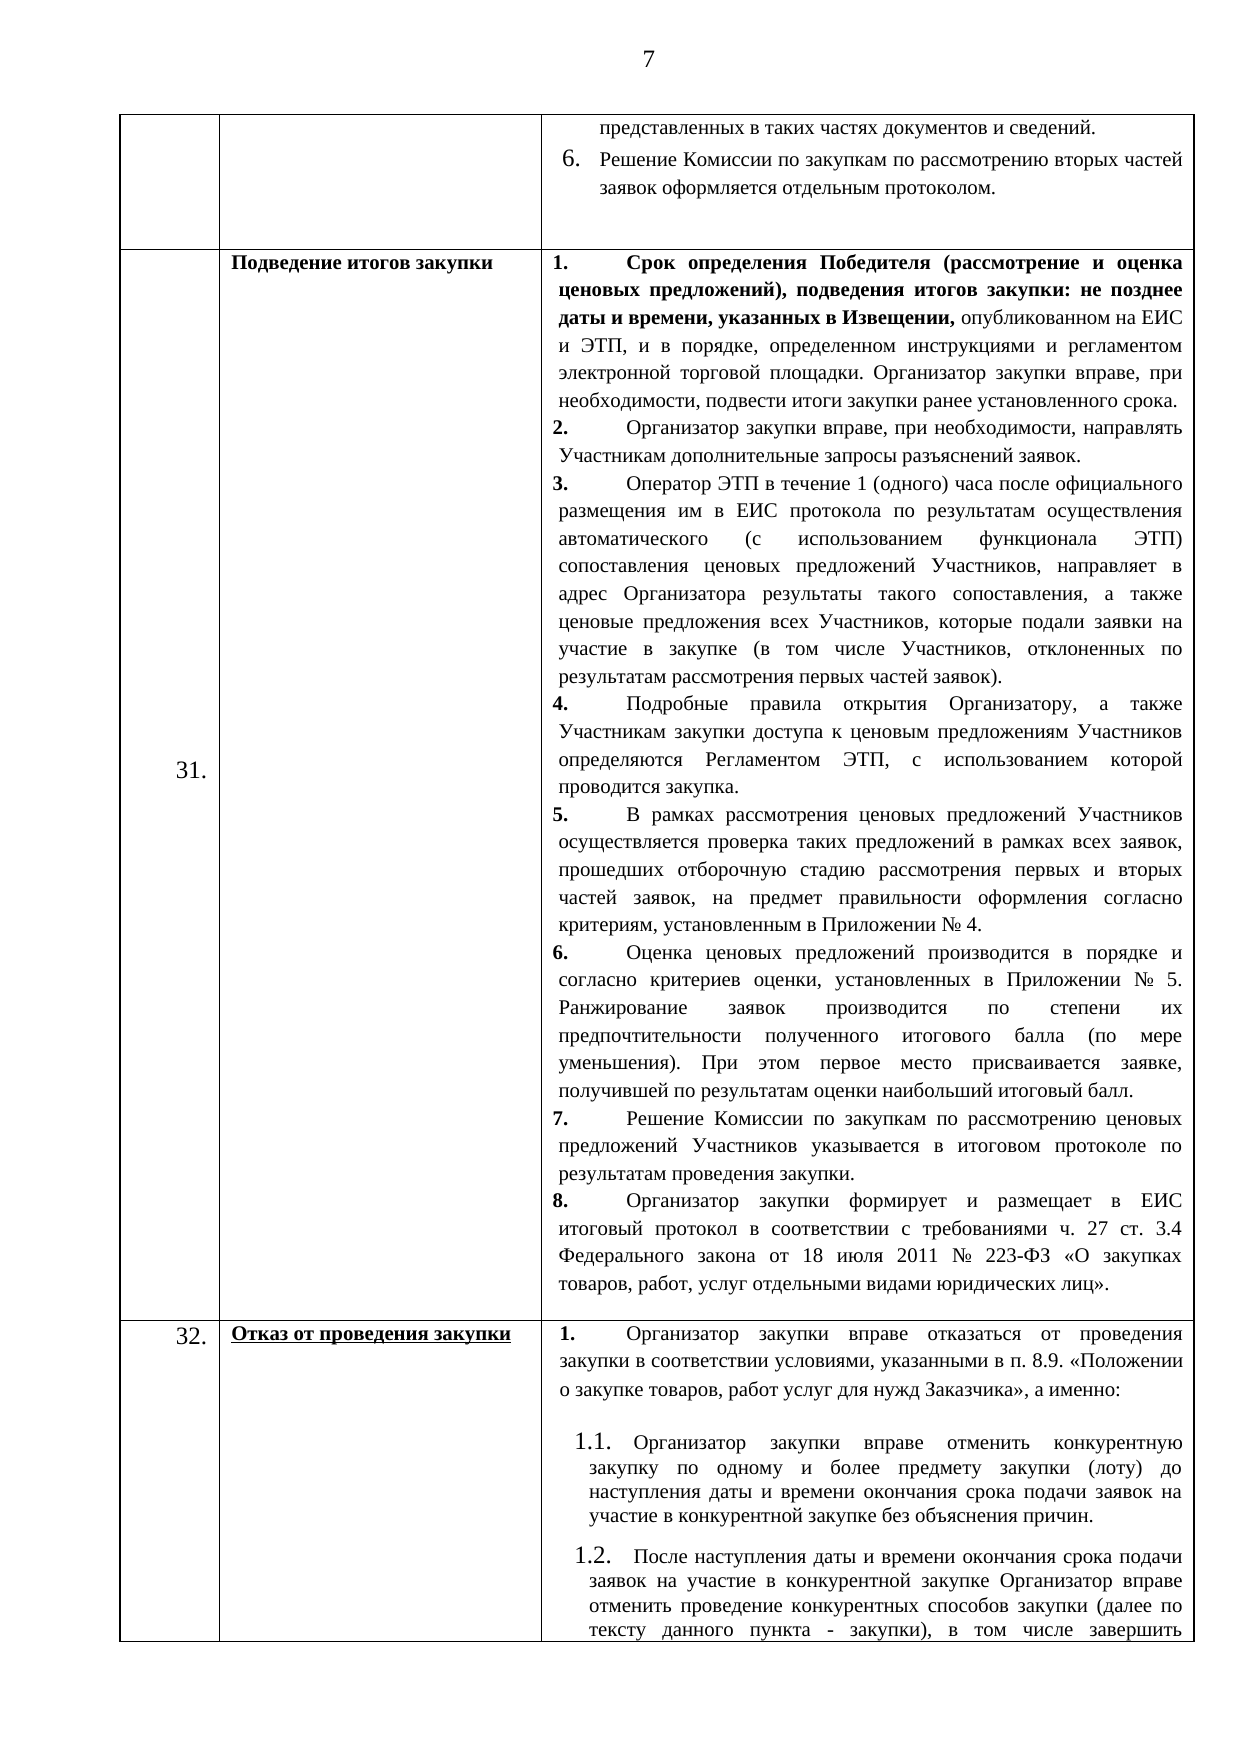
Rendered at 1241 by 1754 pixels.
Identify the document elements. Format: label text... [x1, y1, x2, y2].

table_cell Подведение итогов закупки [220, 250, 541, 1320]
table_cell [542, 1321, 1193, 1641]
table_cell Срок определения Победителя (рассмотрение и оценка ценовых предложений), подведения итогов закупки: не позднее даты и времени, указанных в Извещении, опубликованном на ЕИС и ЭТП, и в порядке, определенном инструкциями и регламентом электронной торговой площадки. Организатор закупки вправе, при необходимости, подвести итоги закупки ранее установленного срока. Организатор закупки вправе, при необходимости, направлять Участникам дополнительные запросы разъяснений заявок. Оператор ЭТП в течение 1 (одного) часа после официального размещения им в ЕИС протокола по результатам осуществления автоматического (с использованием функционала ЭТП) сопоставления ценовых предложений Участников, направляет в адрес Организатора результаты такого сопоставления, а также ценовые предложения всех Участников, которые подали заявки на участие в закупке (в том числе Участников, отклоненных по результатам рассмотрения первых частей заявок). Подробные правила открытия Организатору, а также Участникам закупки доступа к ценовым предложениям Участников определяются Регламентом ЭТП, с использованием которой проводится закупка. В рамках рассмотрения ценовых предложений Участников осуществляется проверка таких предложений в рамках всех заявок, прошедших отборочную стадию рассмотрения первых и вторых частей заявок, на предмет правильности оформления согласно критериям, установленным в Приложении № 4. Оценка ценовых предложений производится в порядке и согласно критериев оценки, установленных в Приложении № 5. Ранжирование заявок производится по степени их предпочтительности полученного итогового балла (по мере уменьшения). При этом первое место присваивается заявке, получившей по результатам оценки наибольший итоговый балл. Решение Комиссии по закупкам по рассмотрению ценовых предложений Участников указывается в итоговом протоколе по результатам проведения закупки. Организатор закупки формирует и размещает в ЕИС итоговый протокол в соответствии с требованиями ч. 27 ст. 3.4 Федерального закона от 18 июля 2011 № 223-ФЗ «О закупках товаров, работ, услуг отдельными видами юридических лиц». [542, 250, 1193, 1320]
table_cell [542, 115, 1193, 249]
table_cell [220, 115, 541, 249]
table_cell [121, 115, 219, 249]
table_cell [121, 250, 219, 1320]
table_cell [121, 1321, 219, 1641]
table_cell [220, 1321, 541, 1641]
